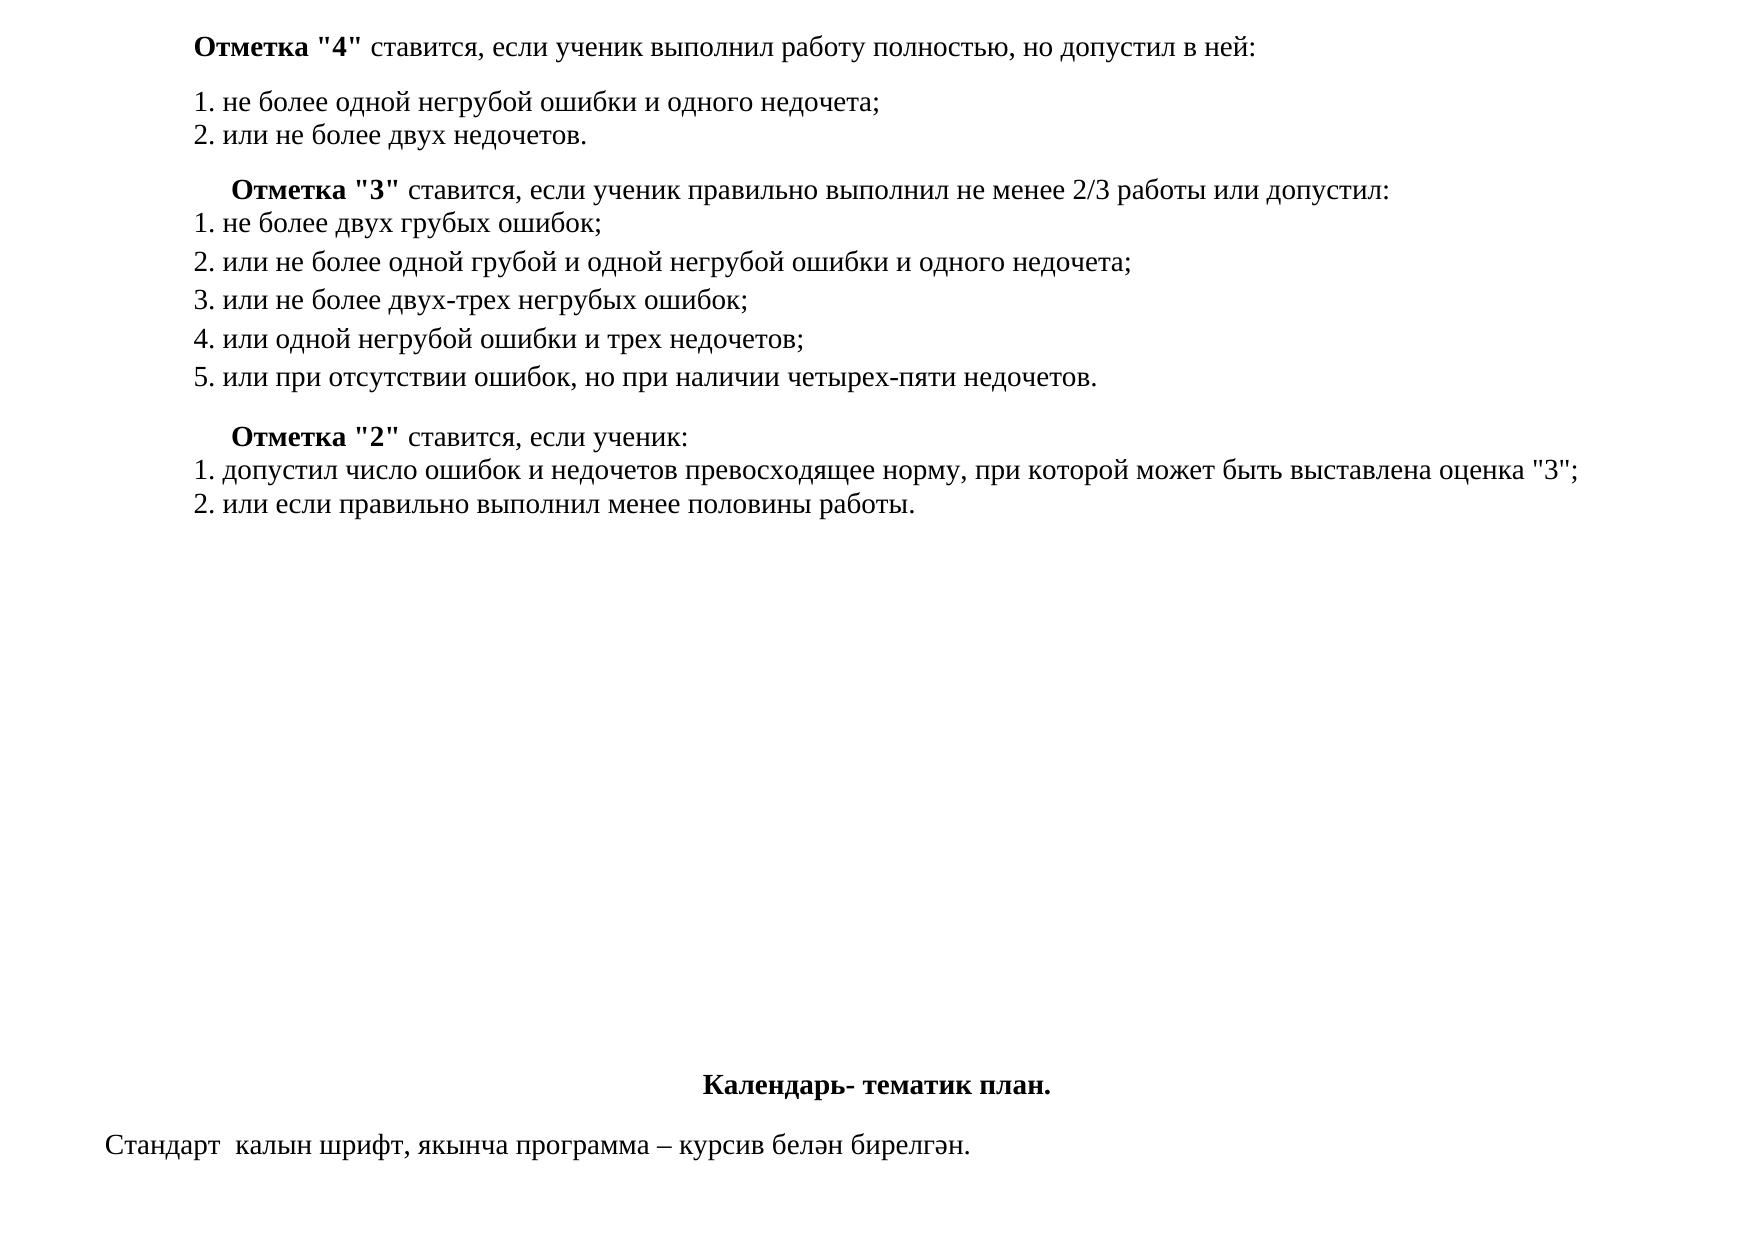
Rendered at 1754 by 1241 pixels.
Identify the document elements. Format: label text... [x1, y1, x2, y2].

list Отметка "2" ставится, если ученик: [231, 419, 1679, 452]
list Отметка "3" ставится, если ученик правильно выполнил не менее 2/3 работы или допустил: [231, 172, 1679, 205]
text 1. не более одной негрубой ошибки и одного недочета; 2. или не более двух недочетов. [193, 84, 1679, 151]
text 1. не более двух грубых ошибок; 2. или не более одной грубой и одной негрубой ошибки и одного недочета; 3. или не более двух-трех негрубых ошибок; 4. или одной негрубой ошибки и трех недочетов; 5. или при отсутствии ошибок, но при наличии четырех-пяти недочетов. [193, 205, 1679, 393]
text Отметка "4" ставится, если ученик выполнил работу полностью, но допустил в ней: [193, 29, 1679, 63]
text 1. допустил число ошибок и недочетов превосходящее норму, при которой может быть выставлена оценка "3"; 2. или если правильно выполнил менее половины работы. [193, 452, 1679, 519]
text Календарь- тематик план. [75, 1067, 1679, 1101]
text Стандарт калын шрифт, якынча программа – курсив белән бирелгән. [75, 1127, 1679, 1160]
